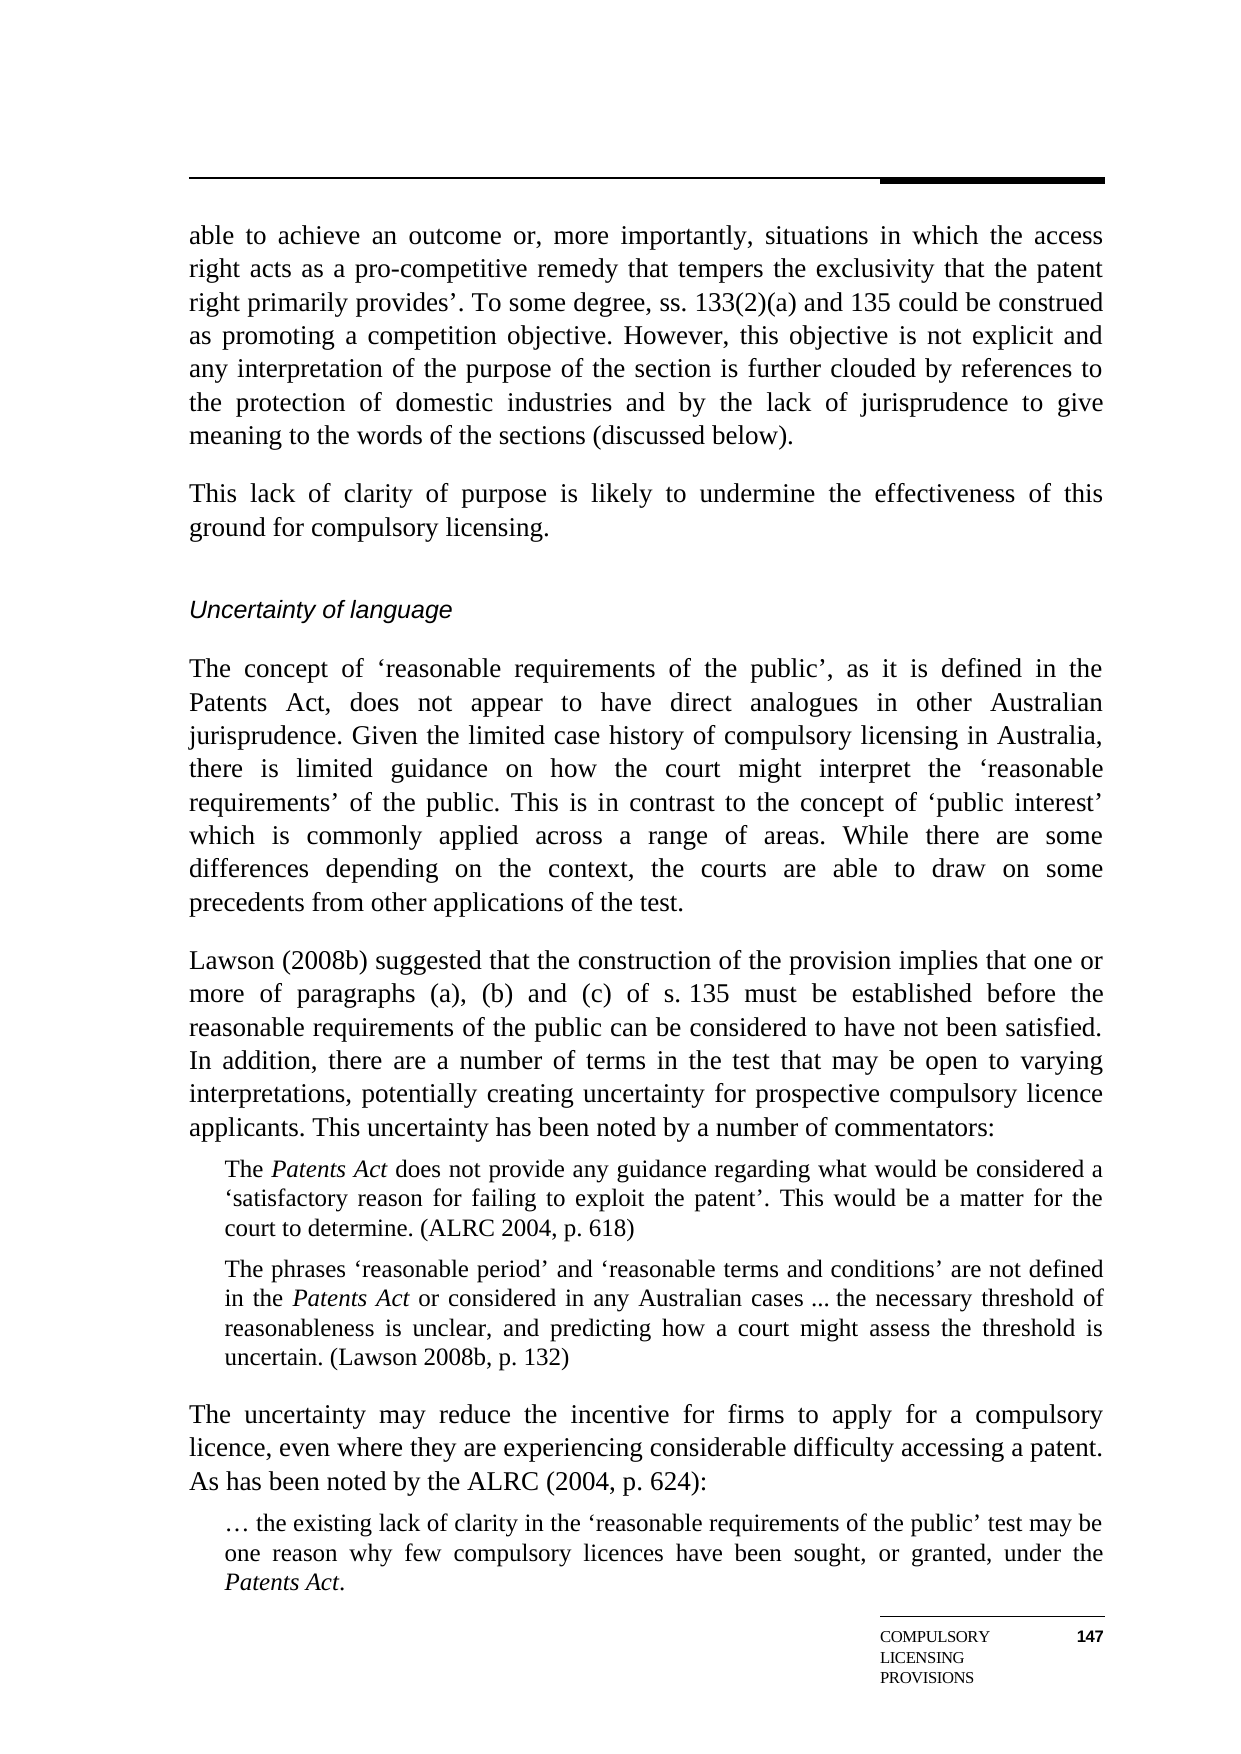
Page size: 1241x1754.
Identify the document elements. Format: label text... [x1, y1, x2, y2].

text … the existing lack of clarity in the ‘reasonable requirements of the public’ test may be one reason why few compulsory licences have been sought, or granted, under the Patents Act. [224, 1508, 1104, 1596]
text This lack of clarity of purpose is likely to undermine the effectiveness of this ground for compulsory licensing. [189, 475, 1104, 542]
text The phrases ‘reasonable period’ and ‘reasonable terms and conditions’ are not defined in the Patents Act or considered in any Australian cases ... the necessary threshold of reasonableness is unclear, and predicting how a court might assess the threshold is uncertain. (Lawson 2008b, p. 132) [224, 1254, 1104, 1371]
text The Patents Act does not provide any guidance regarding what would be considered a ‘satisfactory reason for failing to exploit the patent’. This would be a matter for the court to determine. (ALRC 2004, p. 618) [224, 1154, 1104, 1242]
text The uncertainty may reduce the incentive for firms to apply for a compulsory licence, even where they are experiencing considerable difficulty accessing a patent. As has been noted by the ALRC (2004, p. 624): [189, 1396, 1104, 1496]
text The concept of ‘reasonable requirements of the public’, as it is defined in the Patents Act, does not appear to have direct analogues in other Australian jurisprudence. Given the limited case history of compulsory licensing in Australia, there is limited guidance on how the court might interpret the ‘reasonable requirements’ of the public. This is in contrast to the concept of ‘public interest’ which is commonly applied across a range of areas. While there are some differences depending on the context, the courts are able to draw on some precedents from other applications of the test. [189, 650, 1104, 917]
subtitle Uncertainty of language [189, 592, 1104, 625]
text Lawson (2008b) suggested that the construction of the provision implies that one or more of paragraphs (a), (b) and (c) of s. 135 must be established before the reasonable requirements of the public can be considered to have not been satisfied. In addition, there are a number of terms in the test that may be open to varying interpretations, potentially creating uncertainty for prospective compulsory licence applicants. This uncertainty has been noted by a number of commentators: [189, 942, 1104, 1142]
